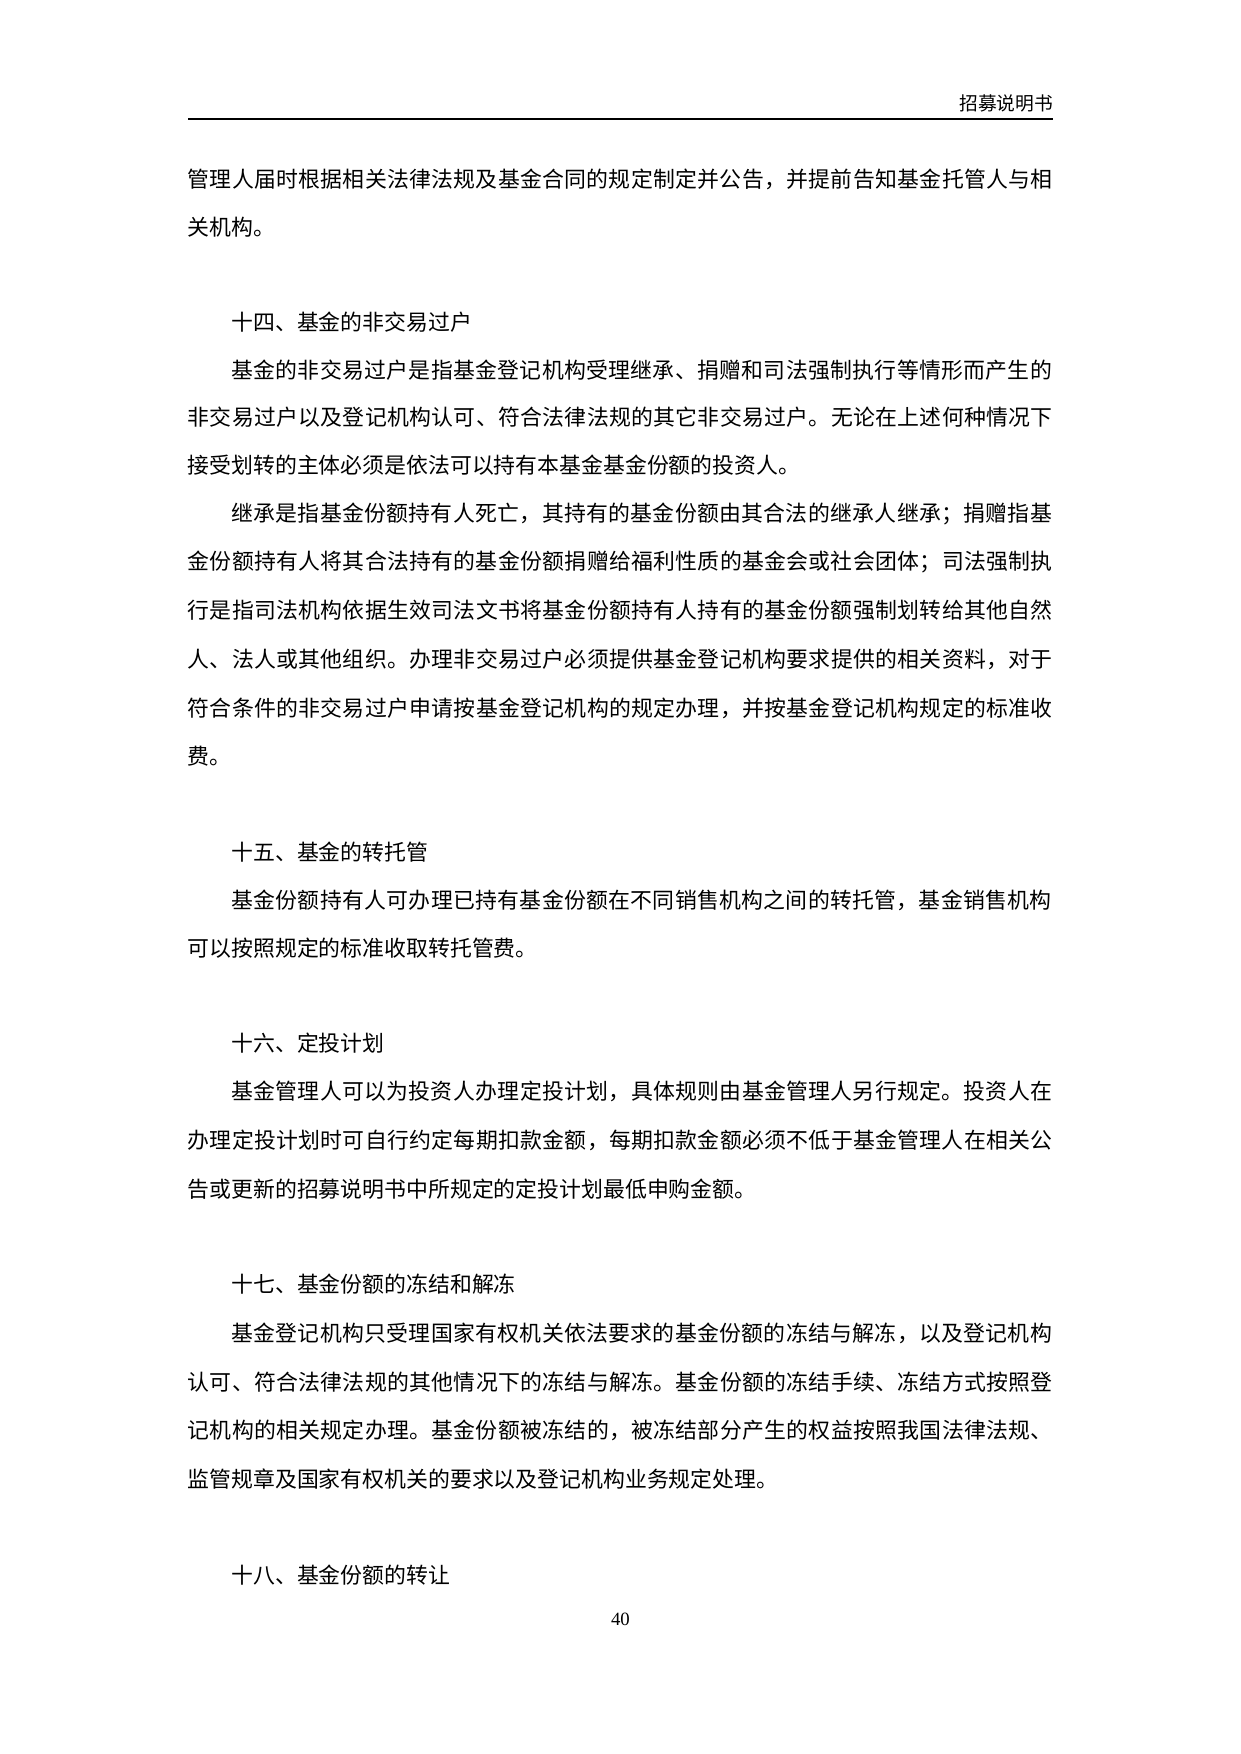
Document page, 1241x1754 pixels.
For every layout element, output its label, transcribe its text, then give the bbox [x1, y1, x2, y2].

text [187, 162, 1053, 241]
text 十五、基金的转托管 [187, 835, 1053, 867]
text 十四、基金的非交易过户 [187, 304, 1053, 337]
text 基金份额持有人可办理已持有基金份额在不同销售机构之间的转托管，基金销售机构可以按照规定的标准收取转托管费。 [187, 883, 1053, 962]
text 基金管理人可以为投资人办理定投计划，具体规则由基金管理人另行规定。投资人在办理定投计划时可自行约定每期扣款金额，每期扣款金额必须不低于基金管理人在相关公告或更新的招募说明书中所规定的定投计划最低申购金额。 [187, 1074, 1053, 1204]
text 基金的非交易过户是指基金登记机构受理继承、捐赠和司法强制执行等情形而产生的非交易过户以及登记机构认可、符合法律法规的其它非交易过户。无论在上述何种情况下，接受划转的主体必须是依法可以持有本基金基金份额的投资人。 [187, 353, 1053, 479]
text 十七、基金份额的冻结和解冻 [187, 1267, 1053, 1299]
text 十六、定投计划 [187, 1025, 1053, 1058]
text 十八、基金份额的转让 [187, 1557, 1053, 1590]
text 继承是指基金份额持有人死亡，其持有的基金份额由其合法的继承人继承；捐赠指基金份额持有人将其合法持有的基金份额捐赠给福利性质的基金会或社会团体；司法强制执行是指司法机构依据生效司法文书将基金份额持有人持有的基金份额强制划转给其他自然人、法人或其他组织。办理非交易过户必须提供基金登记机构要求提供的相关资料，对于符合条件的非交易过户申请按基金登记机构的规定办理，并按基金登记机构规定的标准收费。 [187, 495, 1053, 771]
text 基金登记机构只受理国家有权机关依法要求的基金份额的冻结与解冻，以及登记机构认可、符合法律法规的其他情况下的冻结与解冻。基金份额的冻结手续、冻结方式按照登记机构的相关规定办理。基金份额被冻结的，被冻结部分产生的权益按照我国法律法规、监管规章及国家有权机关的要求以及登记机构业务规定处理。 [187, 1315, 1053, 1494]
